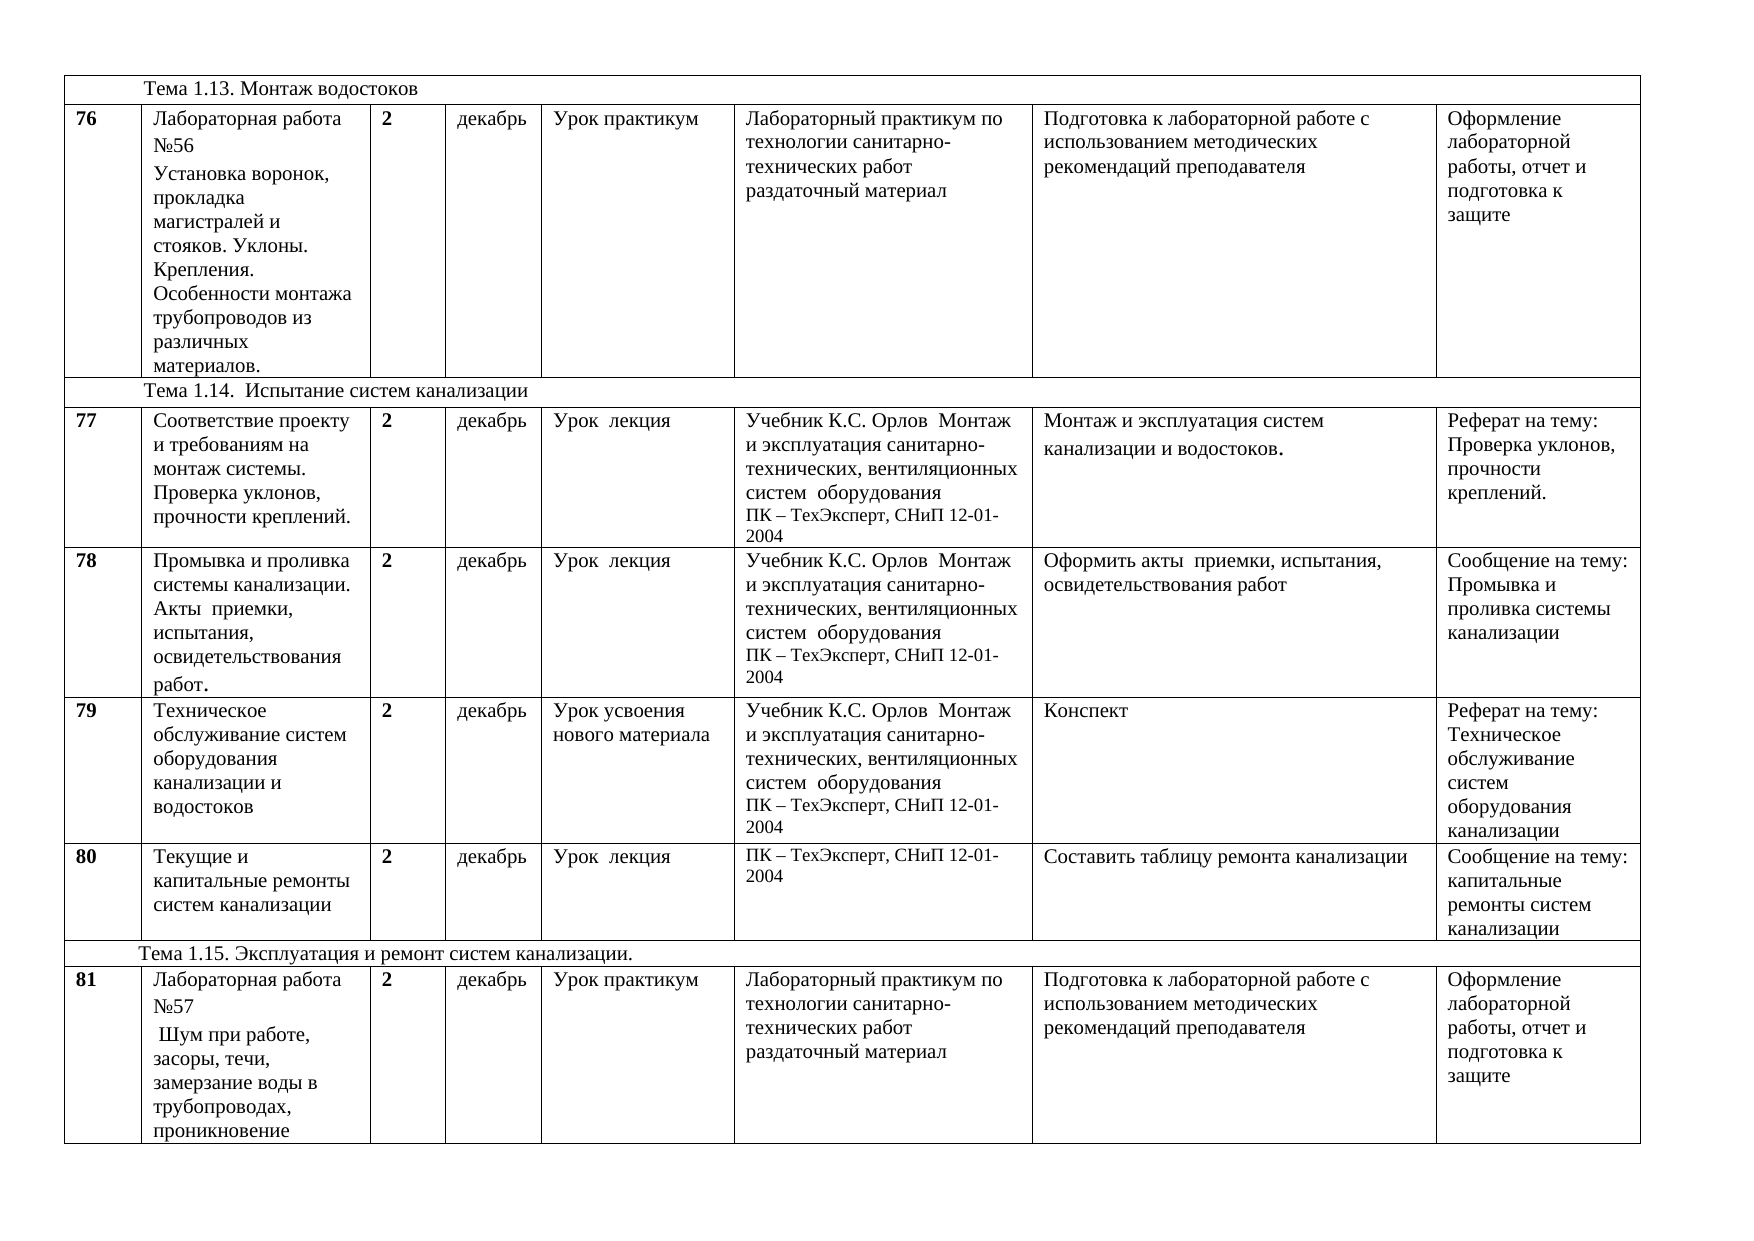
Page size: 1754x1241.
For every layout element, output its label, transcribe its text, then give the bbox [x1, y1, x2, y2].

table_cell декабрь [446, 967, 541, 1142]
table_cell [735, 105, 1032, 377]
table_cell декабрь [446, 844, 541, 940]
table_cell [1033, 967, 1436, 1142]
table_cell Конспект [1033, 698, 1436, 842]
table_cell Тема 1.13. Монтаж водостоков [65, 76, 1640, 104]
table_cell декабрь [446, 105, 541, 377]
table_cell декабрь [446, 698, 541, 842]
table_cell 76 [65, 105, 141, 377]
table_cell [1033, 105, 1436, 377]
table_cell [1437, 105, 1640, 377]
table_cell Соответствие проекту и требованиям на монтаж системы. Проверка уклонов, прочности креплений. [142, 408, 370, 547]
table_cell 2 [371, 408, 445, 547]
table_cell 81 [65, 967, 141, 1142]
table_cell 2 [371, 967, 445, 1142]
table_cell Тема 1.14. Испытание систем канализации [65, 378, 1640, 407]
table_cell 79 [65, 698, 141, 842]
table_cell Учебник К.С. Орлов Монтаж и эксплуатация санитарно-технических, вентиляционных систем оборудования ПК – ТехЭксперт, СНиП 12-01-2004 [735, 698, 1032, 842]
table_cell Текущие и капитальные ремонты систем канализации [142, 844, 370, 940]
table_cell Сообщение на тему: капитальные ремонты систем канализации [1437, 844, 1640, 940]
table_cell Урок усвоения нового материала [542, 698, 734, 842]
table_cell Учебник К.С. Орлов Монтаж и эксплуатация санитарно-технических, вентиляционных систем оборудования ПК – ТехЭксперт, СНиП 12-01-2004 [735, 548, 1032, 697]
table_cell декабрь [446, 548, 541, 697]
table_cell 77 [65, 408, 141, 547]
table_cell Лабораторная работа №56 Установка воронок, прокладка магистралей и стояков. Уклоны. Крепления. Особенности монтажа трубопроводов из различных материалов. [142, 105, 370, 377]
table_cell 2 [371, 548, 445, 697]
table_cell Составить таблицу ремонта канализации [1033, 844, 1436, 940]
table_cell Промывка и проливка системы канализации. Акты приемки, испытания, освидетельствования работ. [142, 548, 370, 697]
table_cell Урок практикум [542, 105, 734, 377]
table_cell Реферат на тему: Проверка уклонов, прочности креплений. [1437, 408, 1640, 547]
table_cell Техническое обслуживание систем оборудования канализации и водостоков [142, 698, 370, 842]
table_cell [735, 967, 1032, 1142]
table_cell 2 [371, 698, 445, 842]
table_cell Урок лекция [542, 408, 734, 547]
table_cell Урок лекция [542, 548, 734, 697]
table_cell 80 [65, 844, 141, 940]
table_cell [142, 967, 370, 1142]
table_cell Оформить акты приемки, испытания, освидетельствования работ [1033, 548, 1436, 697]
table_cell декабрь [446, 408, 541, 547]
table_cell Урок практикум [542, 967, 734, 1142]
table_cell 2 [371, 105, 445, 377]
table_cell ПК – ТехЭксперт, СНиП 12-01-2004 [735, 844, 1032, 940]
table_cell Реферат на тему: Техническое обслуживание систем оборудования канализации [1437, 698, 1640, 842]
table_cell 2 [371, 844, 445, 940]
table_cell Монтаж и эксплуатация систем канализации и водостоков. [1033, 408, 1436, 547]
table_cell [1437, 967, 1640, 1142]
table_cell Учебник К.С. Орлов Монтаж и эксплуатация санитарно-технических, вентиляционных систем оборудования ПК – ТехЭксперт, СНиП 12-01-2004 [735, 408, 1032, 547]
table_cell 78 [65, 548, 141, 697]
table_cell Сообщение на тему: Промывка и проливка системы канализации [1437, 548, 1640, 697]
table_cell Урок лекция [542, 844, 734, 940]
table_cell Тема 1.15. Эксплуатация и ремонт систем канализации. [65, 941, 1640, 966]
